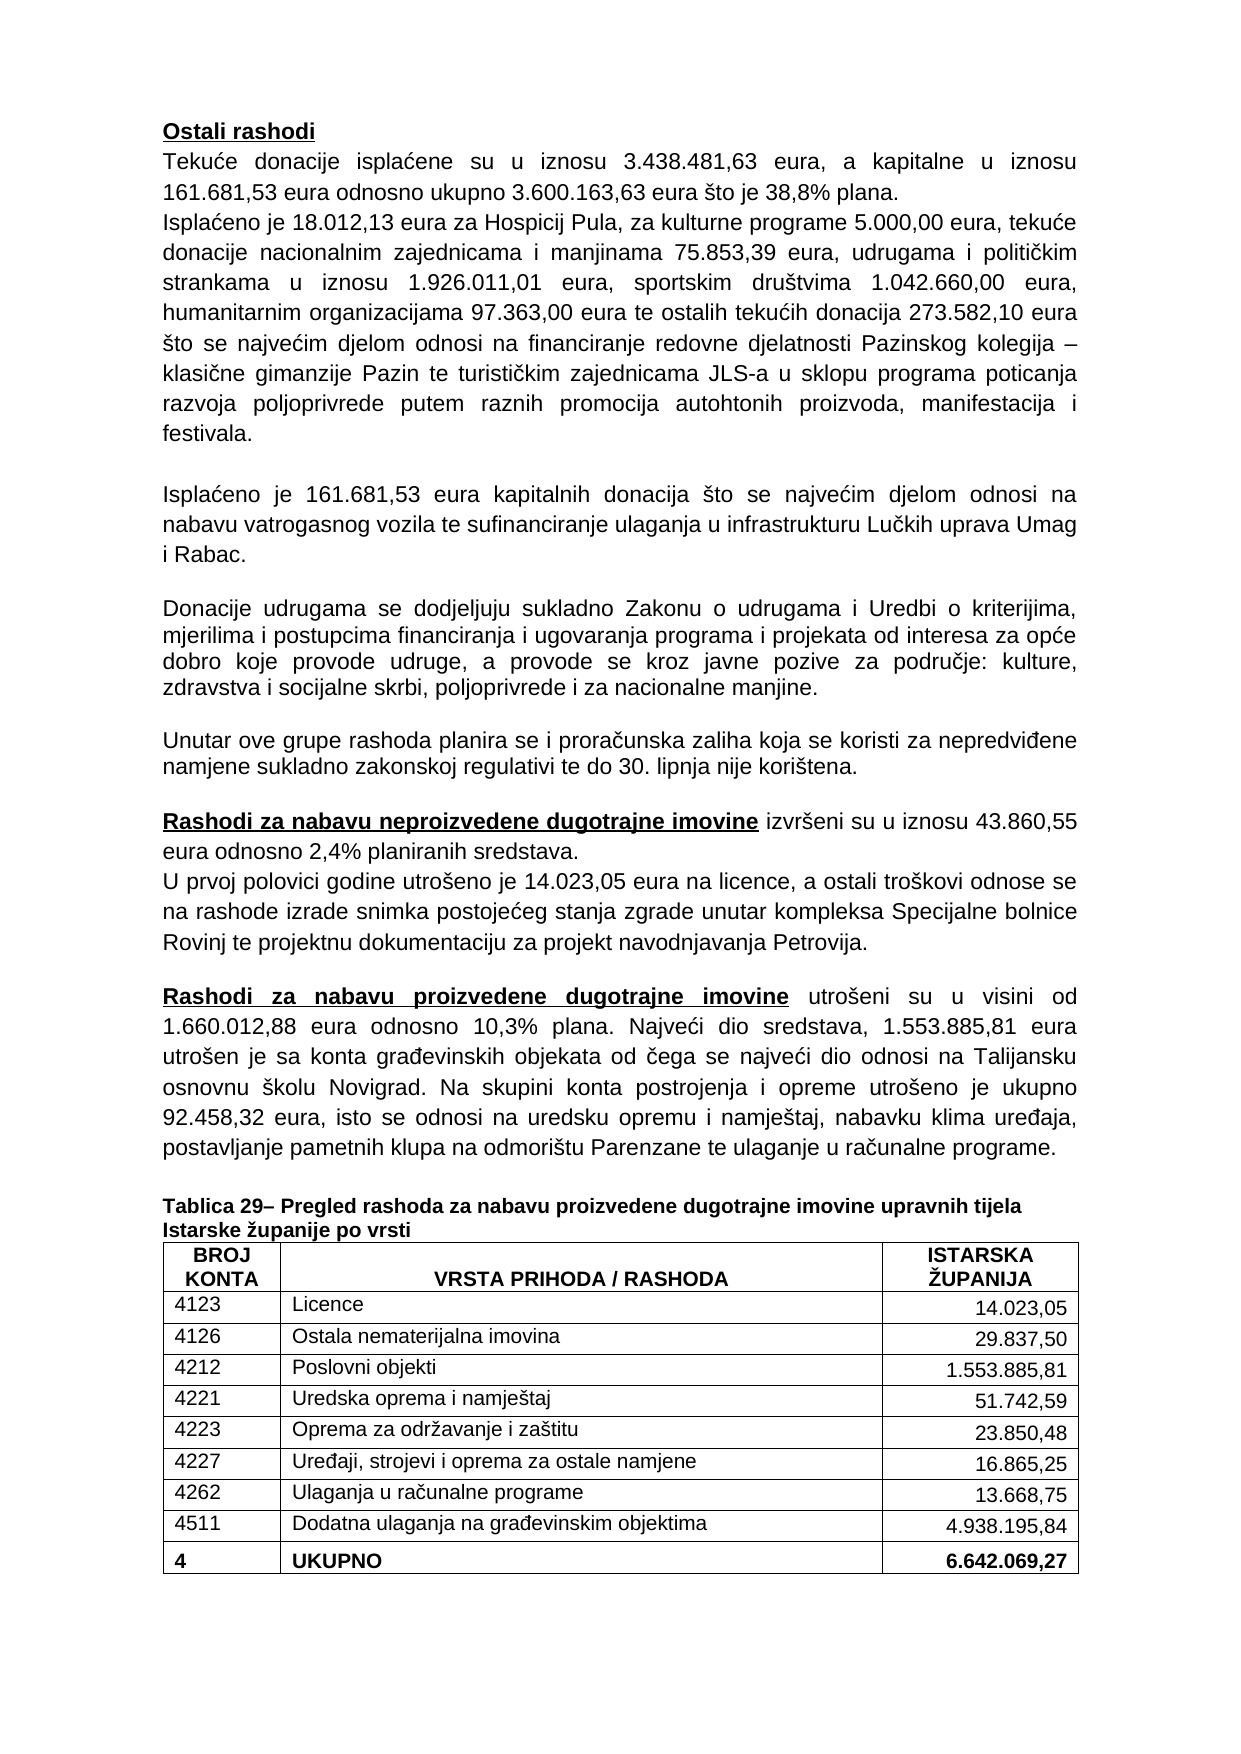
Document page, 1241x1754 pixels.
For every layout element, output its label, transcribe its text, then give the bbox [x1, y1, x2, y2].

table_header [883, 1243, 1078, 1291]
text Ostali rashodi [162, 118, 1078, 144]
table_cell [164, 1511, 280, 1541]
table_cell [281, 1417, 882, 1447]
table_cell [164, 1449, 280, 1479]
text Donacije udrugama se dodjeljuju sukladno Zakonu o udrugama i Uredbi o kriterijima, mjerilima i postupcima financiranja i ugovaranja programa i projekata od interesa za opće dobro koje provode udruge, a provode se kroz javne pozive za područje: kulture, zdravstva i socijalne skrbi, poljoprivrede i za nacionalne manjine. [162, 595, 1078, 701]
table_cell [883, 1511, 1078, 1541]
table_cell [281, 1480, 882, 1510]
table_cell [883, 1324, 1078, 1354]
text Rashodi za nabavu neproizvedene dugotrajne imovine izvršeni su u iznosu 43.860,55 eura odnosno 2,4% planiranih sredstava. [162, 808, 1078, 864]
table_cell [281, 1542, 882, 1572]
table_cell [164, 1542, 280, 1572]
text Isplaćeno je 18.012,13 eura za Hospicij Pula, za kulturne programe 5.000,00 eura, tekuće donacije nacionalnim zajednicama i manjinama 75.853,39 eura, udrugama i političkim strankama u iznosu 1.926.011,01 eura, sportskim društvima 1.042.660,00 eura, humanitarnim organizacijama 97.363,00 eura te ostalih tekućih donacija 273.582,10 eura što se najvećim djelom odnosi na financiranje redovne djelatnosti Pazinskog kolegija – klasične gimanzije Pazin te turističkim zajednicama JLS-a u sklopu programa poticanja razvoja poljoprivrede putem raznih promocija autohtonih proizvoda, manifestacija i festivala. [162, 209, 1078, 447]
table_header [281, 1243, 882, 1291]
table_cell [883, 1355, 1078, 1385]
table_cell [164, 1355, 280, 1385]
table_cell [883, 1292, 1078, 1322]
text Unutar ove grupe rashoda planira se i proračunska zaliha koja se koristi za nepredviđene namjene sukladno zakonskoj regulativi te do 30. lipnja nije korištena. [162, 727, 1078, 780]
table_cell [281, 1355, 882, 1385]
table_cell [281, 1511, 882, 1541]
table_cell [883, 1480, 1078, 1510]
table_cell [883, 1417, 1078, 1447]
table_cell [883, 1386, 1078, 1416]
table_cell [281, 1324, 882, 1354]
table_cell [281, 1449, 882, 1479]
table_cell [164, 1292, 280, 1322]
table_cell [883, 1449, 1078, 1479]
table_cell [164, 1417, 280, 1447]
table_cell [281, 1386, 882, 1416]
text Tekuće donacije isplaćene su u iznosu 3.438.481,63 eura, a kapitalne u iznosu 161.681,53 eura odnosno ukupno 3.600.163,63 eura što je 38,8% plana. [162, 148, 1078, 205]
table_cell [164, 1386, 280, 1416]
text Tablica 29– Pregled rashoda za nabavu proizvedene dugotrajne imovine upravnih tijela Istarske županije po vrsti [162, 1194, 1078, 1242]
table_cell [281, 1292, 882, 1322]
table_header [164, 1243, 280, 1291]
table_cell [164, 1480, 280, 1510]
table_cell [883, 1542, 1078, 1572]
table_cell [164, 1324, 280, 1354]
text U prvoj polovici godine utrošeno je 14.023,05 eura na licence, a ostali troškovi odnose se na rashode izrade snimka postojećeg stanja zgrade unutar kompleksa Specijalne bolnice Rovinj te projektnu dokumentaciju za projekt navodnjavanja Petrovija. [162, 868, 1078, 955]
text Isplaćeno je 161.681,53 eura kapitalnih donacija što se najvećim djelom odnosi na nabavu vatrogasnog vozila te sufinanciranje ulaganja u infrastrukturu Lučkih uprava Umag i Rabac. [162, 481, 1078, 567]
text Rashodi za nabavu proizvedene dugotrajne imovine utrošeni su u visini od 1.660.012,88 eura odnosno 10,3% plana. Najveći dio sredstava, 1.553.885,81 eura utrošen je sa konta građevinskih objekata od čega se najveći dio odnosi na Talijansku osnovnu školu Novigrad. Na skupini konta postrojenja i opreme utrošeno je ukupno 92.458,32 eura, isto se odnosi na uredsku opremu i namještaj, nabavku klima uređaja, postavljanje pametnih klupa na odmorištu Parenzane te ulaganje u računalne programe. [162, 983, 1078, 1160]
